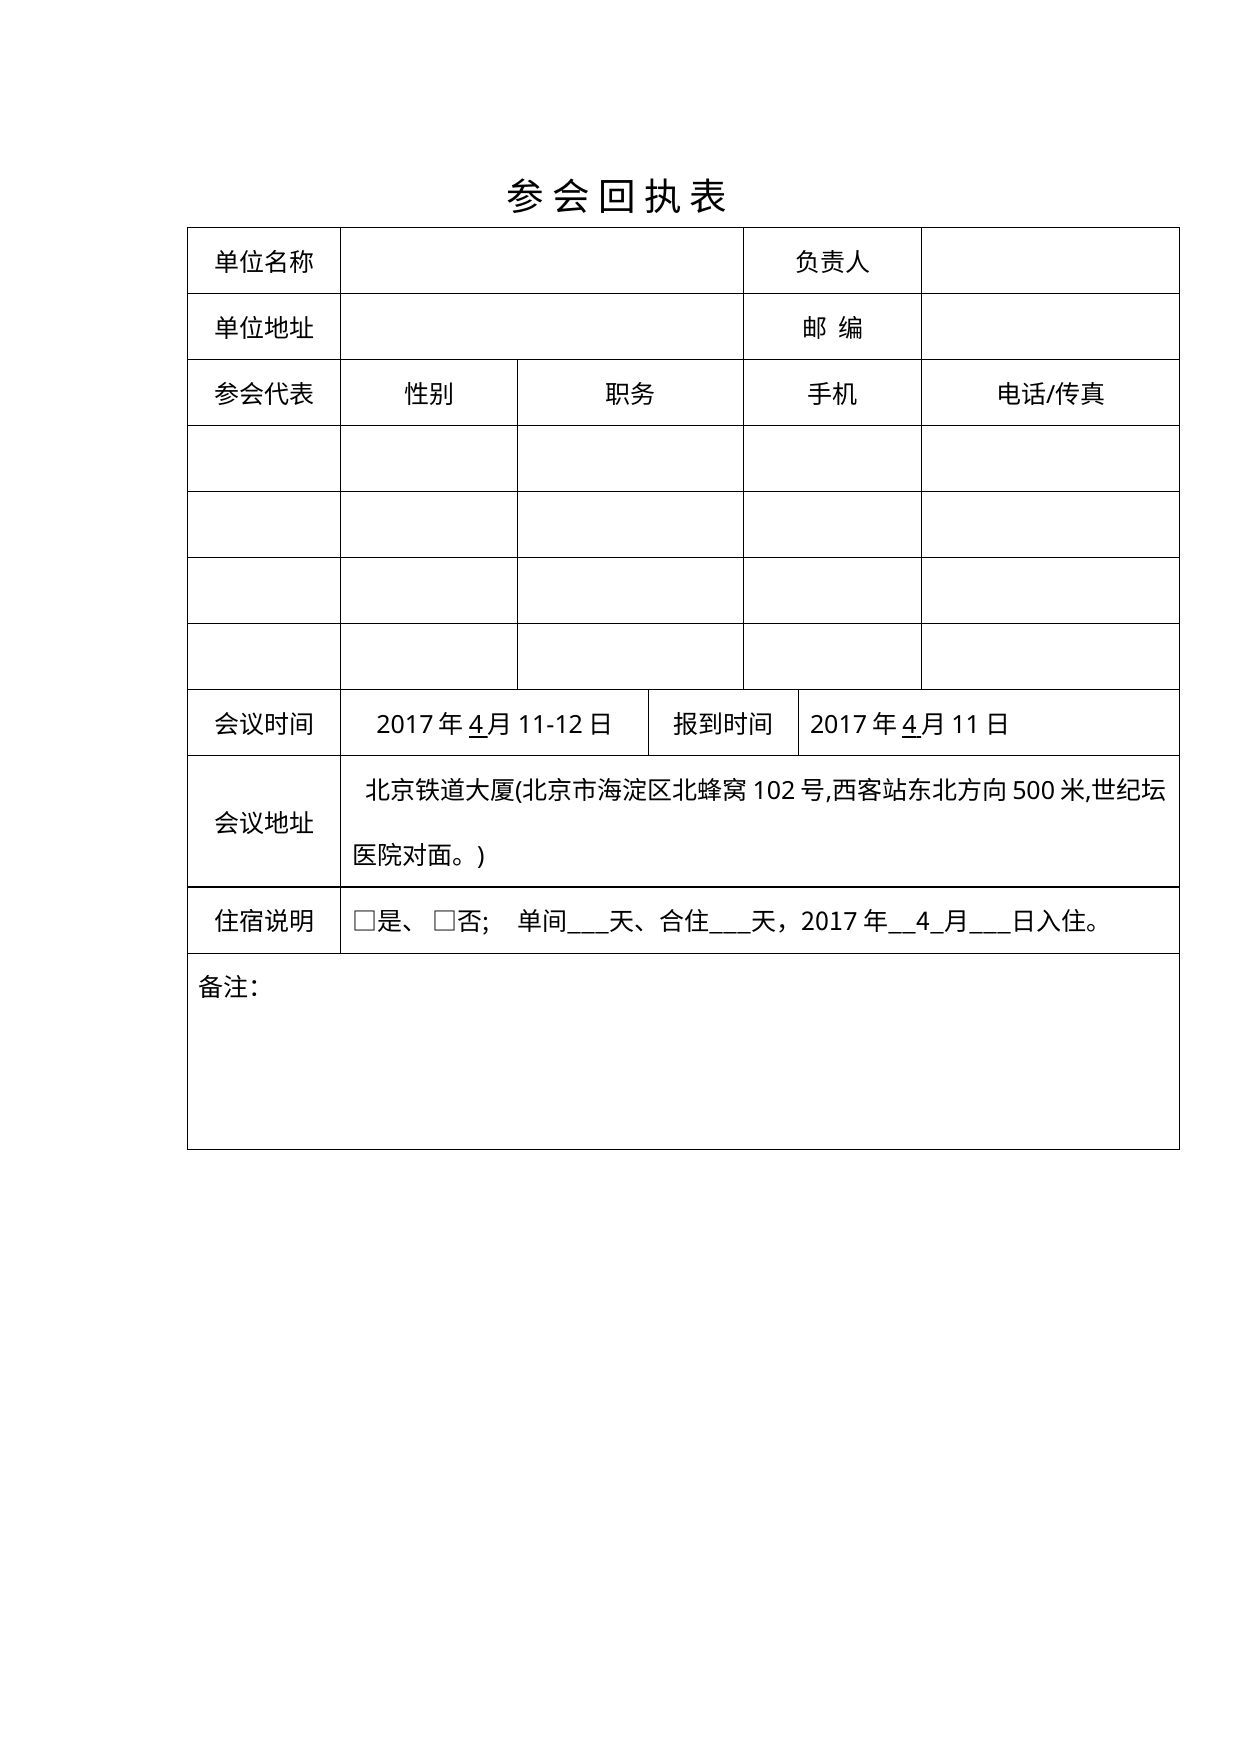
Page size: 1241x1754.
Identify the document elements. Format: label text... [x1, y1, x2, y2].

table_cell 报到时间 [649, 690, 798, 755]
table_header [341, 228, 743, 293]
table_cell [922, 294, 1179, 359]
table_cell 会议地址 [188, 756, 340, 886]
table_cell [744, 426, 921, 491]
table_cell [922, 558, 1179, 623]
table_cell 单位地址 [188, 294, 340, 359]
table_cell 备注： [188, 954, 1179, 1148]
table_cell [341, 294, 743, 359]
table_cell 职务 [518, 360, 743, 425]
table_cell [518, 426, 743, 491]
table_cell □是、 □否; 单间___天、合住___天，2017 年__4_月___日入住。 [341, 888, 1179, 952]
table_cell [341, 558, 517, 623]
table_cell 北京铁道大厦(北京市海淀区北蜂窝102号,西客站东北方向500米,世纪坛医院对面。) [341, 756, 1179, 886]
table_cell 性别 [341, 360, 517, 425]
table_cell [188, 624, 340, 689]
table_cell 手机 [744, 360, 921, 425]
table_cell [518, 624, 743, 689]
table_header 负责人 [744, 228, 921, 293]
table_cell 2017年4月11-12日 [341, 690, 648, 755]
table_cell 会议时间 [188, 690, 340, 755]
table_cell [922, 624, 1179, 689]
table_cell [922, 492, 1179, 557]
table_cell 2017年4月11日 [799, 690, 1179, 755]
table_cell [341, 426, 517, 491]
table_cell [744, 492, 921, 557]
table_cell [188, 558, 340, 623]
table_cell 电话/传真 [922, 360, 1179, 425]
table_cell [188, 492, 340, 557]
text 参 会 回 执 表 [187, 162, 1053, 227]
table_cell [922, 426, 1179, 491]
table_cell [744, 558, 921, 623]
table_header 单位名称 [188, 228, 340, 293]
table_cell [518, 492, 743, 557]
table_header [922, 228, 1179, 293]
table_cell [341, 492, 517, 557]
table_cell 参会代表 [188, 360, 340, 425]
table_cell [188, 426, 340, 491]
table_cell [518, 558, 743, 623]
table_cell 邮 编 [744, 294, 921, 359]
table_cell [744, 624, 921, 689]
table_cell 住宿说明 [188, 888, 340, 952]
table_cell [341, 624, 517, 689]
